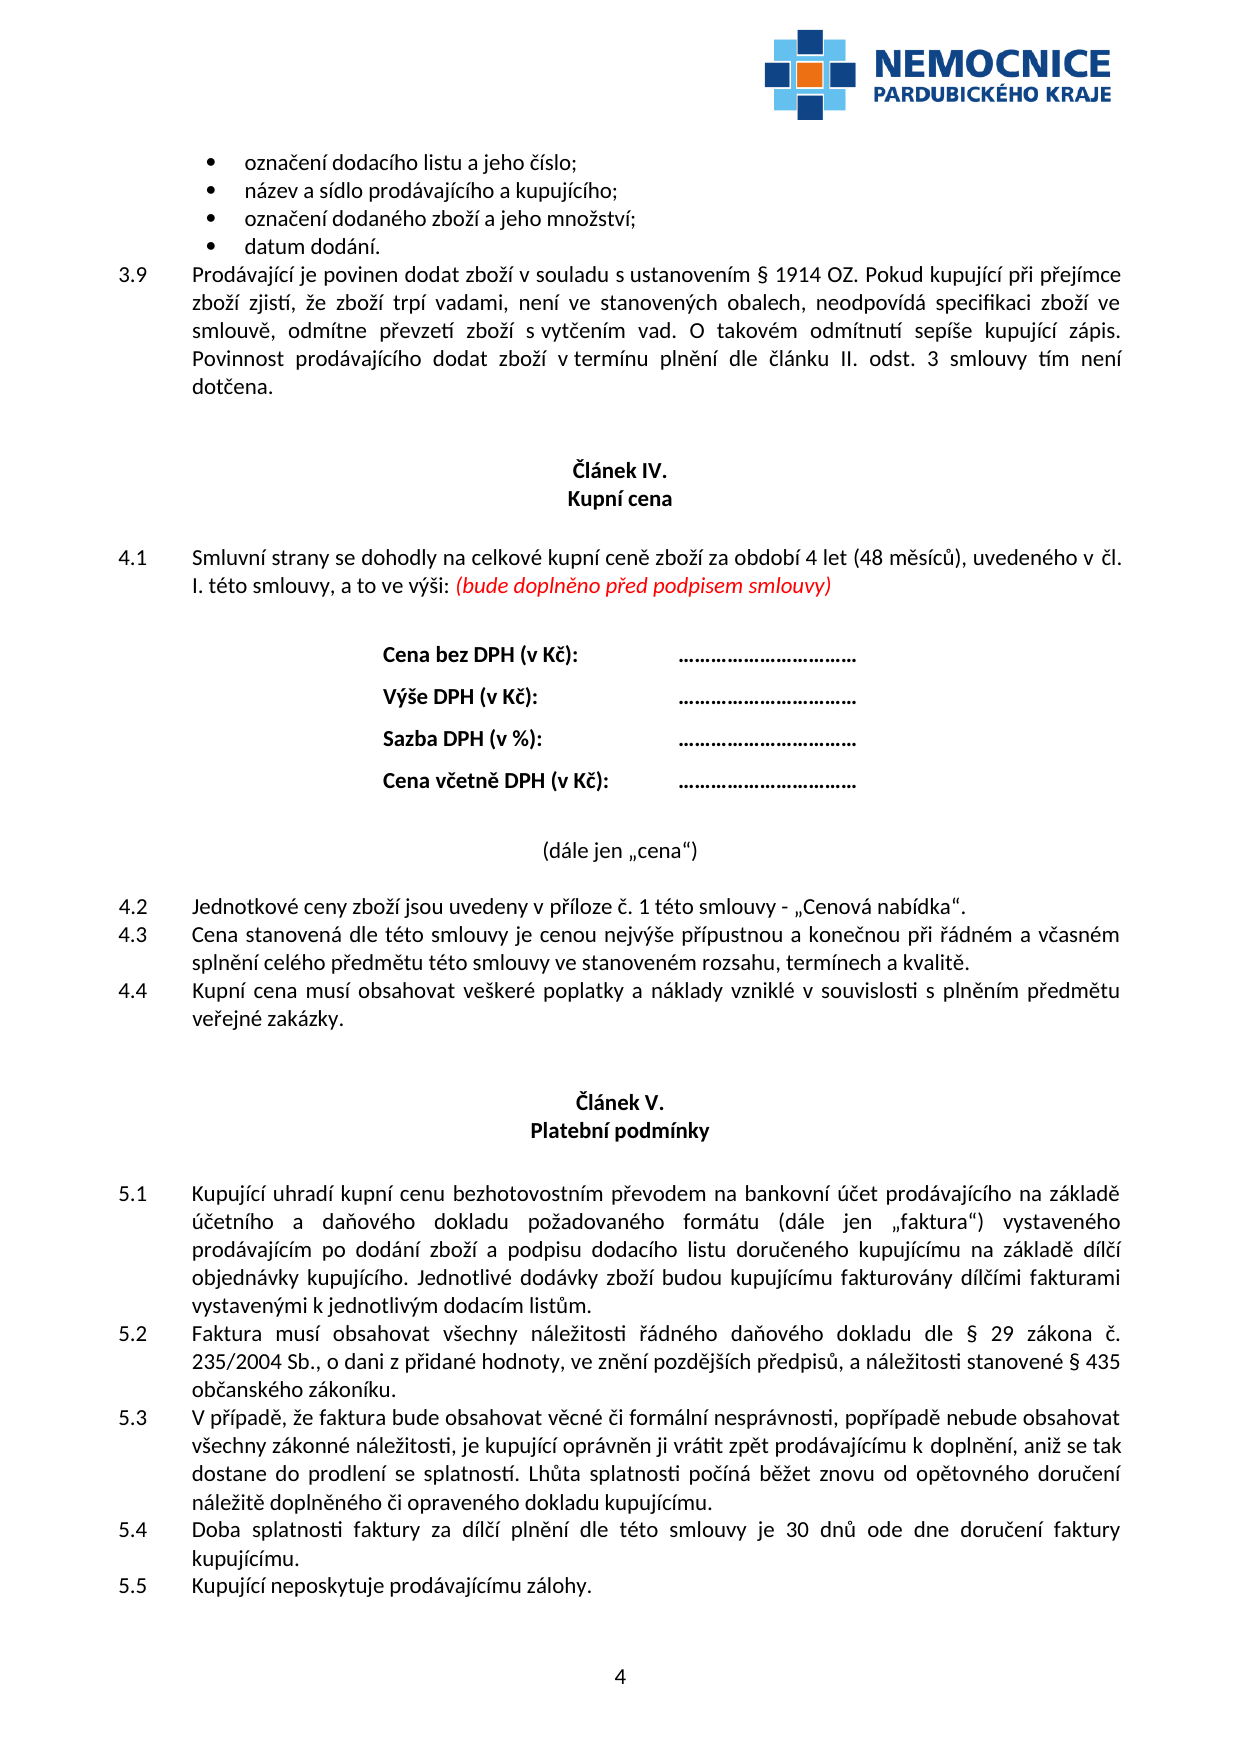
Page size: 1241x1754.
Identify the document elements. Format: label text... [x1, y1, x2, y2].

text 5.2 Faktura musí obsahovat všechny náležitosti řádného daňového dokladu dle § 29 zákona č. 235/2004 Sb., o dani z přidané hodnoty, ve znění pozdějších předpisů, a náležitosti stanovené § 435 občanského zákoníku. [118, 1319, 1122, 1403]
text 4.4 Kupní cena musí obsahovat veškeré poplatky a náklady vzniklé v souvislosti s plněním předmětu veřejné zakázky. [118, 976, 1122, 1032]
text 5.3 V případě, že faktura bude obsahovat věcné či formální nesprávnosti, popřípadě nebude obsahovat všechny zákonné náležitosti, je kupující oprávněn ji vrátit zpět prodávajícímu k doplnění, aniž se tak dostane do prodlení se splatností. Lhůta splatnosti počíná běžet znovu od opětovného doručení náležitě doplněného či opraveného dokladu kupujícímu. [118, 1403, 1122, 1516]
text Sazba DPH (v %): …………………………… [118, 724, 1122, 752]
text Výše DPH (v Kč): …………………………… [118, 682, 1122, 710]
text Cena včetně DPH (v Kč): …………………………… [118, 766, 1122, 794]
text 4.1 Smluvní strany se dohodly na celkové kupní ceně zboží za období 4 let (48 měsíců), uvedeného v čl. I. této smlouvy, a to ve výši: (bude doplněno před podpisem smlouvy) [118, 543, 1122, 599]
text 4.3 Cena stanovená dle této smlouvy je cenou nejvýše přípustnou a konečnou při řádném a včasném splnění celého předmětu této smlouvy ve stanoveném rozsahu, termínech a kvalitě. [118, 920, 1122, 976]
text 5.5 Kupující neposkytuje prodávajícímu zálohy. [118, 1572, 1122, 1600]
title Kupní cena [118, 484, 1122, 512]
text 4.2 Jednotkové ceny zboží jsou uvedeny v příloze č. 1 této smlouvy - „Cenová nabídka“. [118, 892, 1122, 920]
list označení dodacího listu a jeho číslo; [207, 148, 1122, 176]
text Článek V. [118, 1088, 1122, 1116]
picture [763, 28, 1111, 121]
text 5.4 Doba splatnosti faktury za dílčí plnění dle této smlouvy je 30 dnů ode dne doručení faktury kupujícímu. [118, 1516, 1122, 1572]
title Článek IV. [118, 456, 1122, 484]
list datum dodání. [207, 232, 1122, 260]
list název a sídlo prodávajícího a kupujícího; [207, 176, 1122, 204]
text 5.1 Kupující uhradí kupní cenu bezhotovostním převodem na bankovní účet prodávajícího na základě účetního a daňového dokladu požadovaného formátu (dále jen „faktura“) vystaveného prodávajícím po dodání zboží a podpisu dodacího listu doručeného kupujícímu na základě dílčí objednávky kupujícího. Jednotlivé dodávky zboží budou kupujícímu fakturovány dílčími fakturami vystavenými k jednotlivým dodacím listům. [118, 1179, 1122, 1319]
list označení dodaného zboží a jeho množství; [207, 204, 1122, 232]
text Cena bez DPH (v Kč): …………………………… [118, 640, 1122, 668]
text Platební podmínky [118, 1116, 1122, 1144]
text (dále jen „cena“) [118, 836, 1122, 864]
text 3.9 Prodávající je povinen dodat zboží v souladu s ustanovením § 1914 OZ. Pokud kupující při přejímce zboží zjistí, že zboží trpí vadami, není ve stanovených obalech, neodpovídá specifikaci zboží ve smlouvě, odmítne převzetí zboží s vytčením vad. O takovém odmítnutí sepíše kupující zápis. Povinnost prodávajícího dodat zboží v termínu plnění dle článku II. odst. 3 smlouvy tím není dotčena. [118, 260, 1122, 400]
